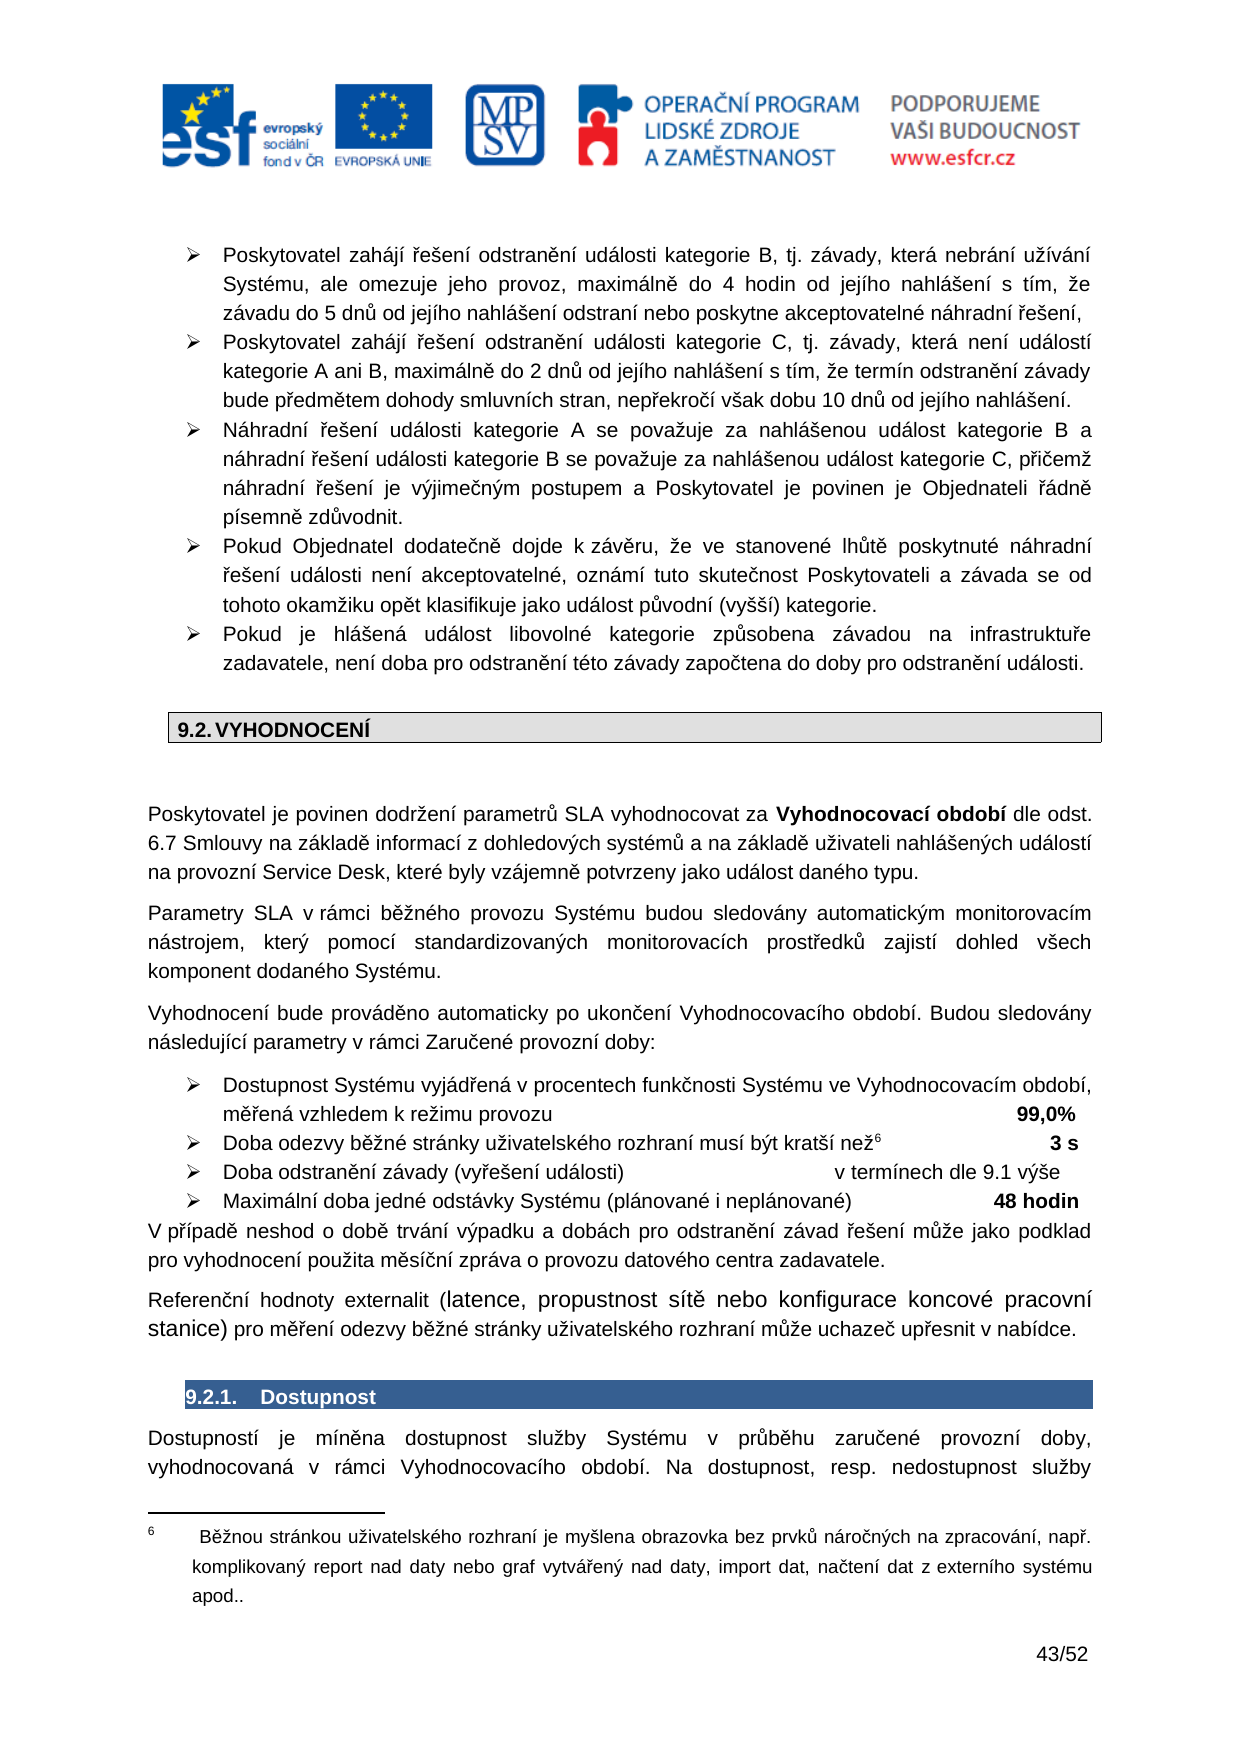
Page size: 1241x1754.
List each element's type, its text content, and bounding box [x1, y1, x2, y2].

text Referenční hodnoty externalit (latence, propustnost sítě nebo konfigurace koncové pracovní stanice) pro měření odezvy běžné stránky uživatelského rozhraní může uchazeč upřesnit v nabídce. [148, 1284, 1093, 1342]
text Parametry SLA v rámci běžného provozu Systému budou sledovány automatickým monitorovacím nástrojem, který pomocí standardizovaných monitorovacích prostředků zajistí dohled všech komponent dodaného Systému. [148, 897, 1093, 984]
list Pokud je hlášená událost libovolné kategorie způsobena závadou na infrastruktuře zadavatele, není doba pro odstranění této závady započtena do doby pro odstranění události. [185, 616, 1093, 675]
list Poskytovatel zahájí řešení odstranění události kategorie B, tj. závady, která nebrání užívání Systému, ale omezuje jeho provoz, maximálně do 4 hodin od jejího nahlášení s tím, že závadu do 5 dnů od jejího nahlášení odstraní nebo poskytne akceptovatelné náhradní řešení, [185, 237, 1093, 325]
list V případě neshod o době trvání výpadku a dobách pro odstranění závad řešení může jako podklad pro vyhodnocení použita měsíční zpráva o provozu datového centra zadavatele. [148, 1213, 1093, 1272]
text Vyhodnocení bude prováděno automaticky po ukončení Vyhodnocovacího období. Budou sledovány následující parametry v rámci Zaručené provozní doby: [148, 997, 1093, 1055]
list Poskytovatel zahájí řešení odstranění události kategorie C, tj. závady, která není událostí kategorie A ani B, maximálně do 2 dnů od jejího nahlášení s tím, že termín odstranění závady bude předmětem dohody smluvních stran, nepřekročí však dobu 10 dnů od jejího nahlášení. [185, 325, 1093, 412]
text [148, 1422, 1093, 1480]
subtitle Vyhodnocení [169, 713, 1101, 742]
list Doba odezvy běžné stránky uživatelského rozhraní musí být kratší než 3 s [185, 1126, 1093, 1155]
list Dostupnost Systému vyjádřená v procentech funkčnosti Systému ve Vyhodnocovacím období, měřená vzhledem k režimu provozu 99,0% [185, 1067, 1093, 1126]
list Maximální doba jedné odstávky Systému (plánované i neplánované) 48 hodin [185, 1184, 1093, 1213]
list Náhradní řešení události kategorie A se považuje za nahlášenou událost kategorie B a náhradní řešení události kategorie B se považuje za nahlášenou událost kategorie C, přičemž náhradní řešení je výjimečným postupem a Poskytovatel je povinen je Objednateli řádně písemně zdůvodnit. [185, 412, 1093, 529]
text Poskytovatel je povinen dodržení parametrů SLA vyhodnocovat za Vyhodnocovací období dle odst. 6.7 Smlouvy na základě informací z dohledových systémů a na základě uživateli nahlášených událostí na provozní Service Desk, které byly vzájemně potvrzeny jako událost daného typu. [148, 797, 1093, 884]
list Pokud Objednatel dodatečně dojde k závěru, že ve stanovené lhůtě poskytnuté náhradní řešení události není akceptovatelné, oznámí tuto skutečnost Poskytovateli a závada se od tohoto okamžiku opět klasifikuje jako událost původní (vyšší) kategorie. [185, 529, 1093, 616]
subtitle Dostupnost [185, 1380, 1093, 1409]
list Doba odstranění závady (vyřešení události) v termínech dle 9.1 výše [185, 1155, 1093, 1184]
